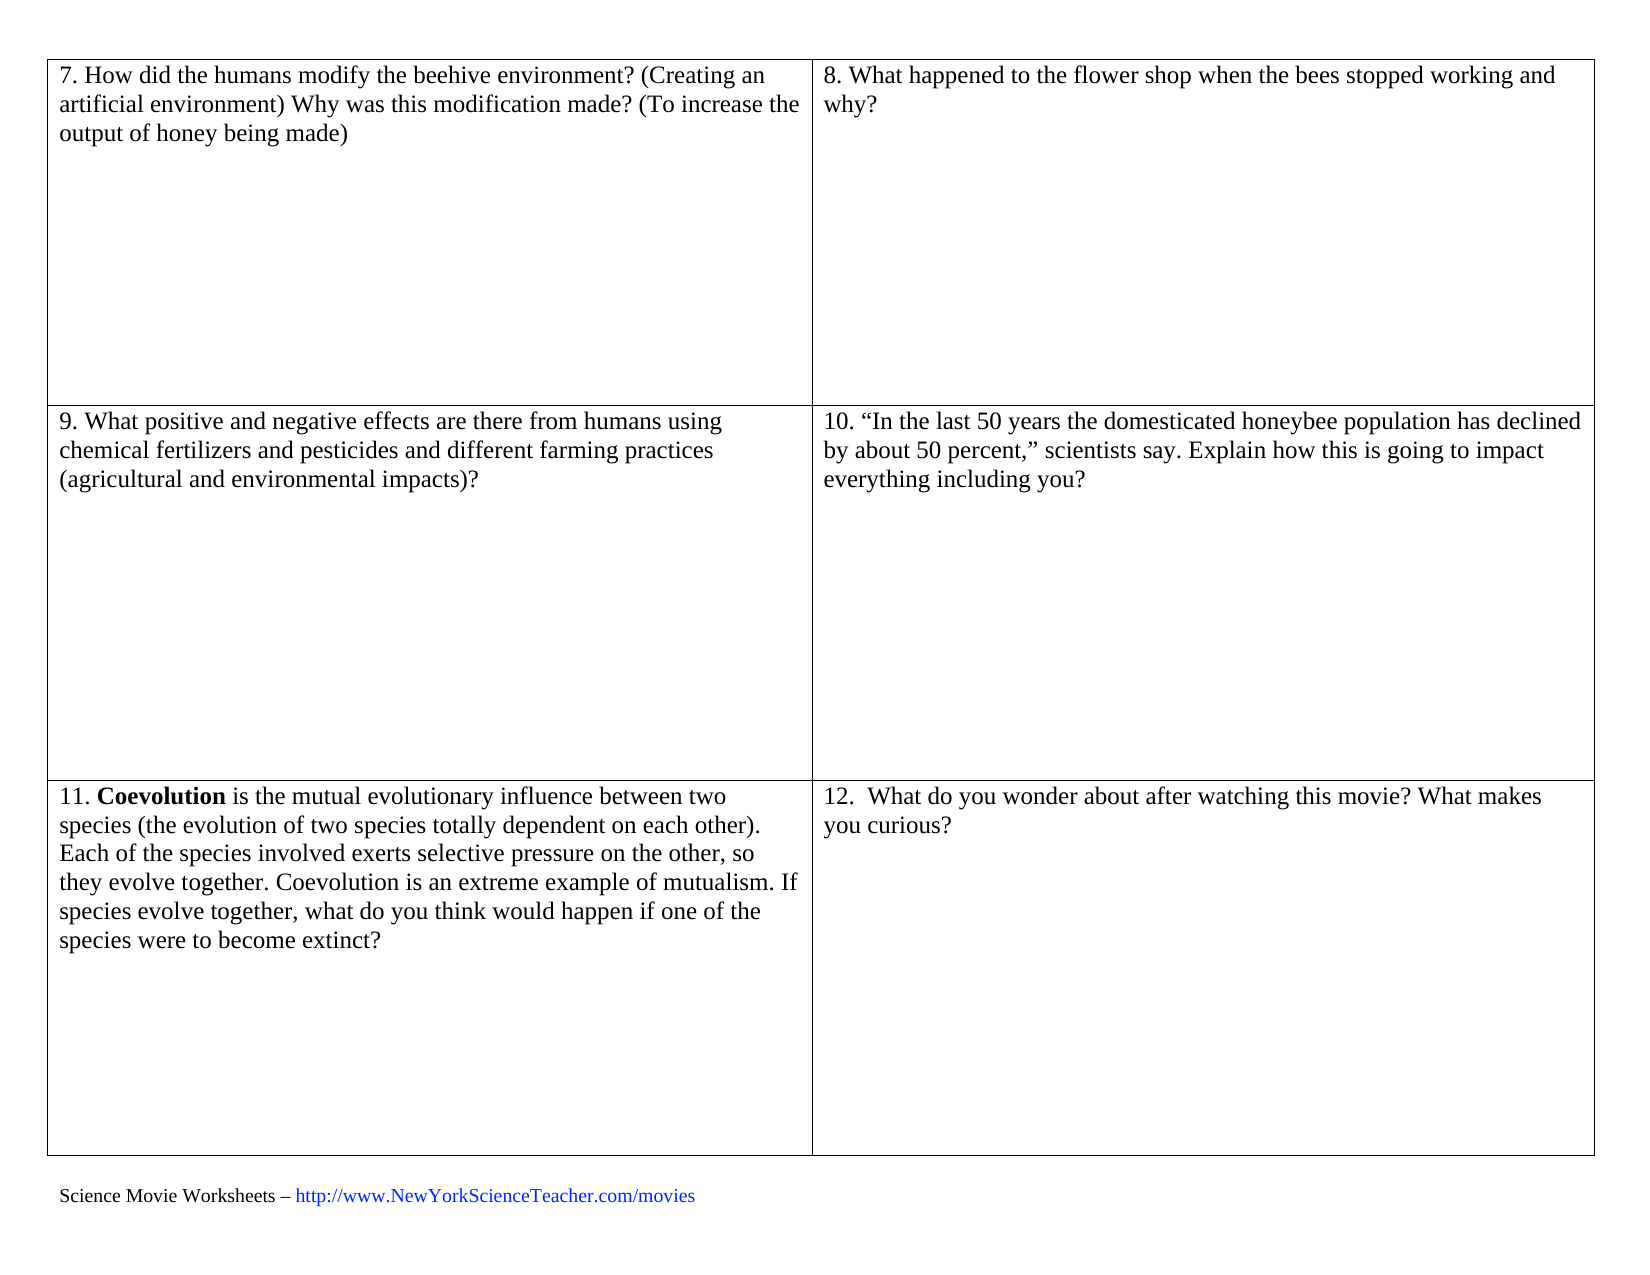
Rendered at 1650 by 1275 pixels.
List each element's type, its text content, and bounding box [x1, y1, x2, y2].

table_cell 7. How did the humans modify the beehive environment? (Creating an artificial environment) Why was this modification made? (To increase the output of honey being made) [48, 60, 812, 405]
table_cell 10. “In the last 50 years the domesticated honeybee population has declined by about 50 percent,” scientists say. Explain how this is going to impact everything including you? [813, 406, 1594, 780]
table_cell 9. What positive and negative effects are there from humans using chemical fertilizers and pesticides and different farming practices (agricultural and environmental impacts)? [48, 406, 812, 780]
table_cell 8. What happened to the flower shop when the bees stopped working and why? [813, 60, 1594, 405]
table_cell 11. Coevolution is the mutual evolutionary influence between two species (the evolution of two species totally dependent on each other). Each of the species involved exerts selective pressure on the other, so they evolve together. Coevolution is an extreme example of mutualism. If species evolve together, what do you think would happen if one of the species were to become extinct? [48, 781, 812, 1155]
text Science Movie Worksheets – http://www.NewYorkScienceTeacher.com/movies [59, 1184, 1591, 1207]
table_cell 12. What do you wonder about after watching this movie? What makes you curious? [813, 781, 1594, 1155]
